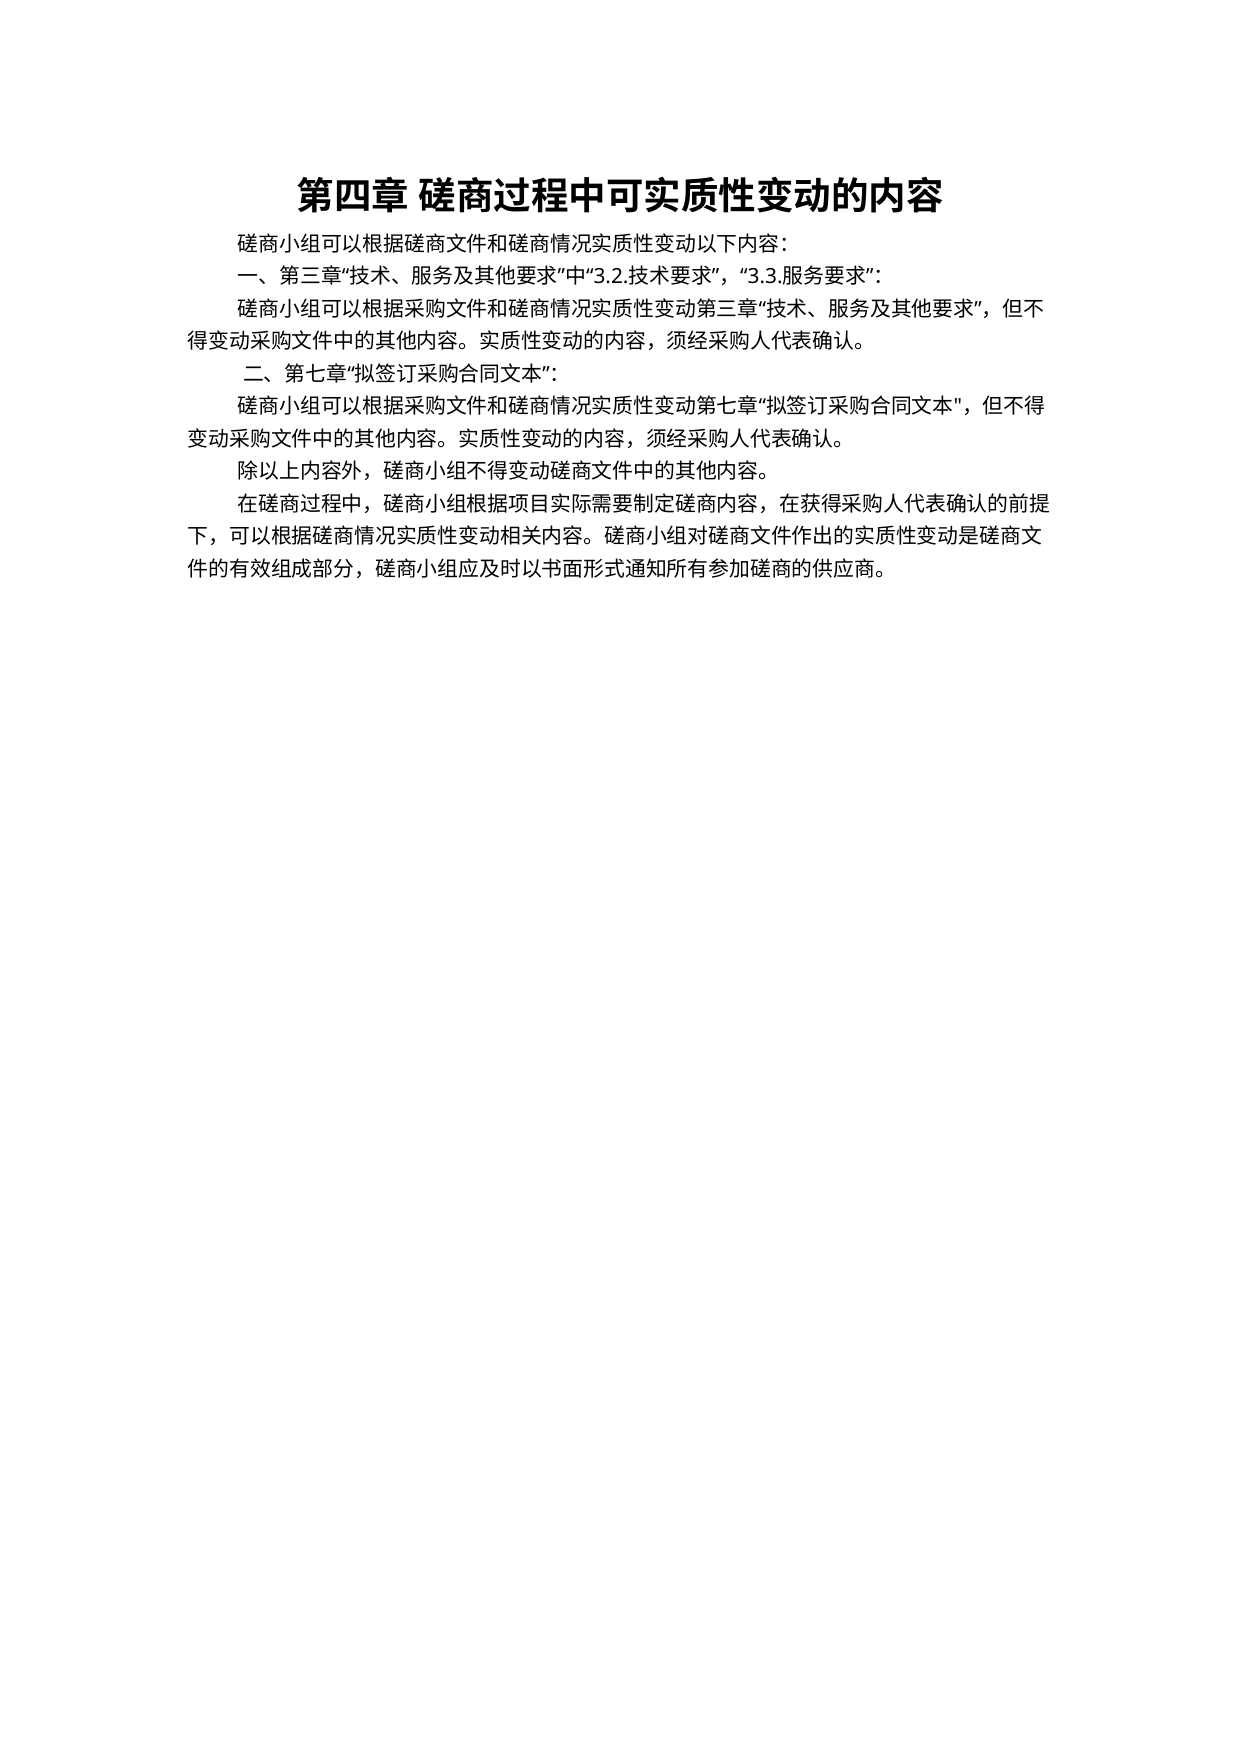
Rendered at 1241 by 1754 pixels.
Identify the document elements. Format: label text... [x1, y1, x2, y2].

text 磋商小组可以根据采购文件和磋商情况实质性变动第七章“拟签订采购合同文本"，但不得变动采购文件中的其他内容。实质性变动的内容，须经采购人代表确认。 [187, 389, 1053, 454]
text 第四章 磋商过程中可实质性变动的内容 [187, 162, 1053, 227]
text 除以上内容外，磋商小组不得变动磋商文件中的其他内容。 [187, 454, 1053, 487]
text 一、第三章“技术、服务及其他要求”中“3.2.技术要求”，“3.3.服务要求”： [187, 259, 1053, 292]
text 二、第七章“拟签订采购合同文本”： [187, 357, 1053, 389]
text 磋商小组可以根据采购文件和磋商情况实质性变动第三章“技术、服务及其他要求”，但不得变动采购文件中的其他内容。实质性变动的内容，须经采购人代表确认。 [187, 292, 1053, 357]
text 在磋商过程中，磋商小组根据项目实际需要制定磋商内容，在获得采购人代表确认的前提下，可以根据磋商情况实质性变动相关内容。磋商小组对磋商文件作出的实质性变动是磋商文件的有效组成部分，磋商小组应及时以书面形式通知所有参加磋商的供应商。 [187, 487, 1053, 584]
text 磋商小组可以根据磋商文件和磋商情况实质性变动以下内容： [187, 227, 1053, 259]
